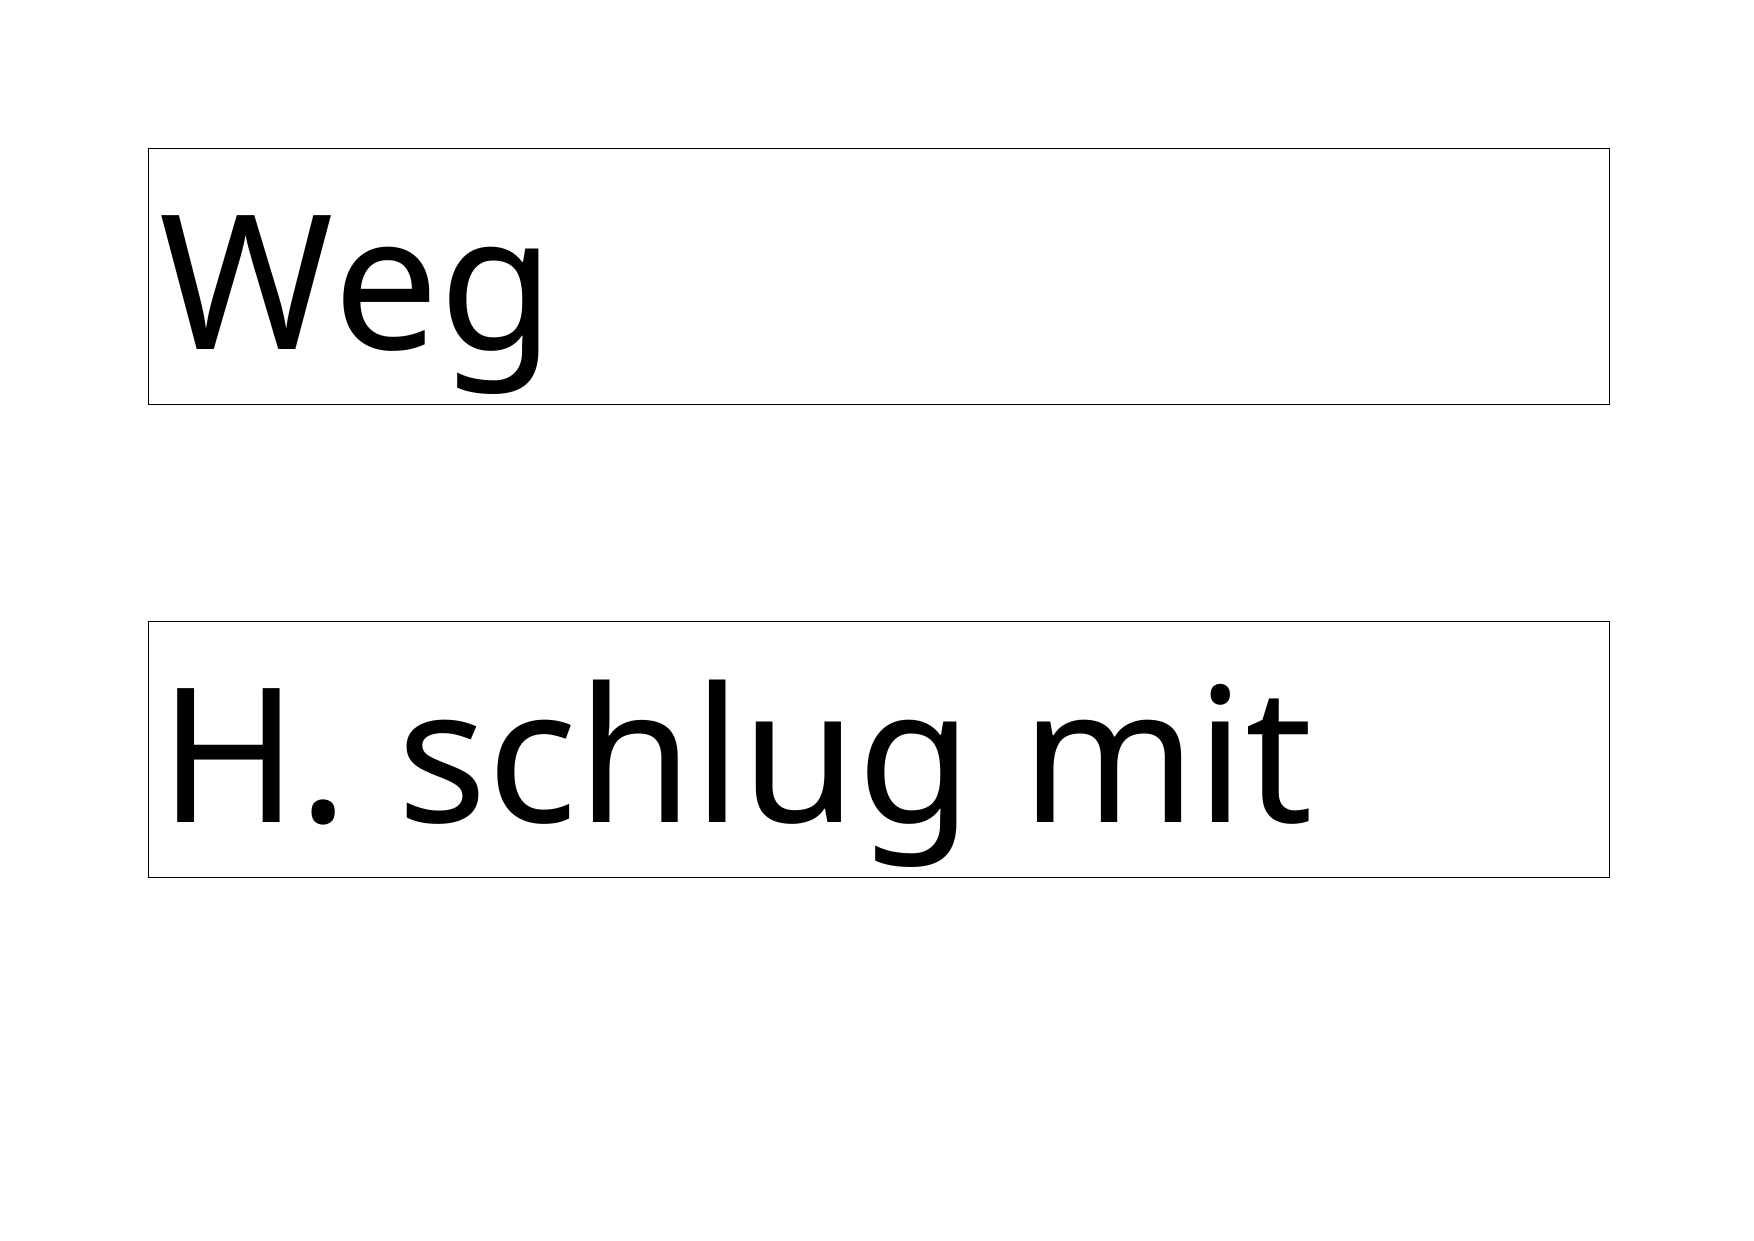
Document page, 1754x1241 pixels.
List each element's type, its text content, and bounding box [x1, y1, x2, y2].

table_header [149, 622, 1609, 877]
table_cell schlechterer Weg [149, 149, 1609, 404]
